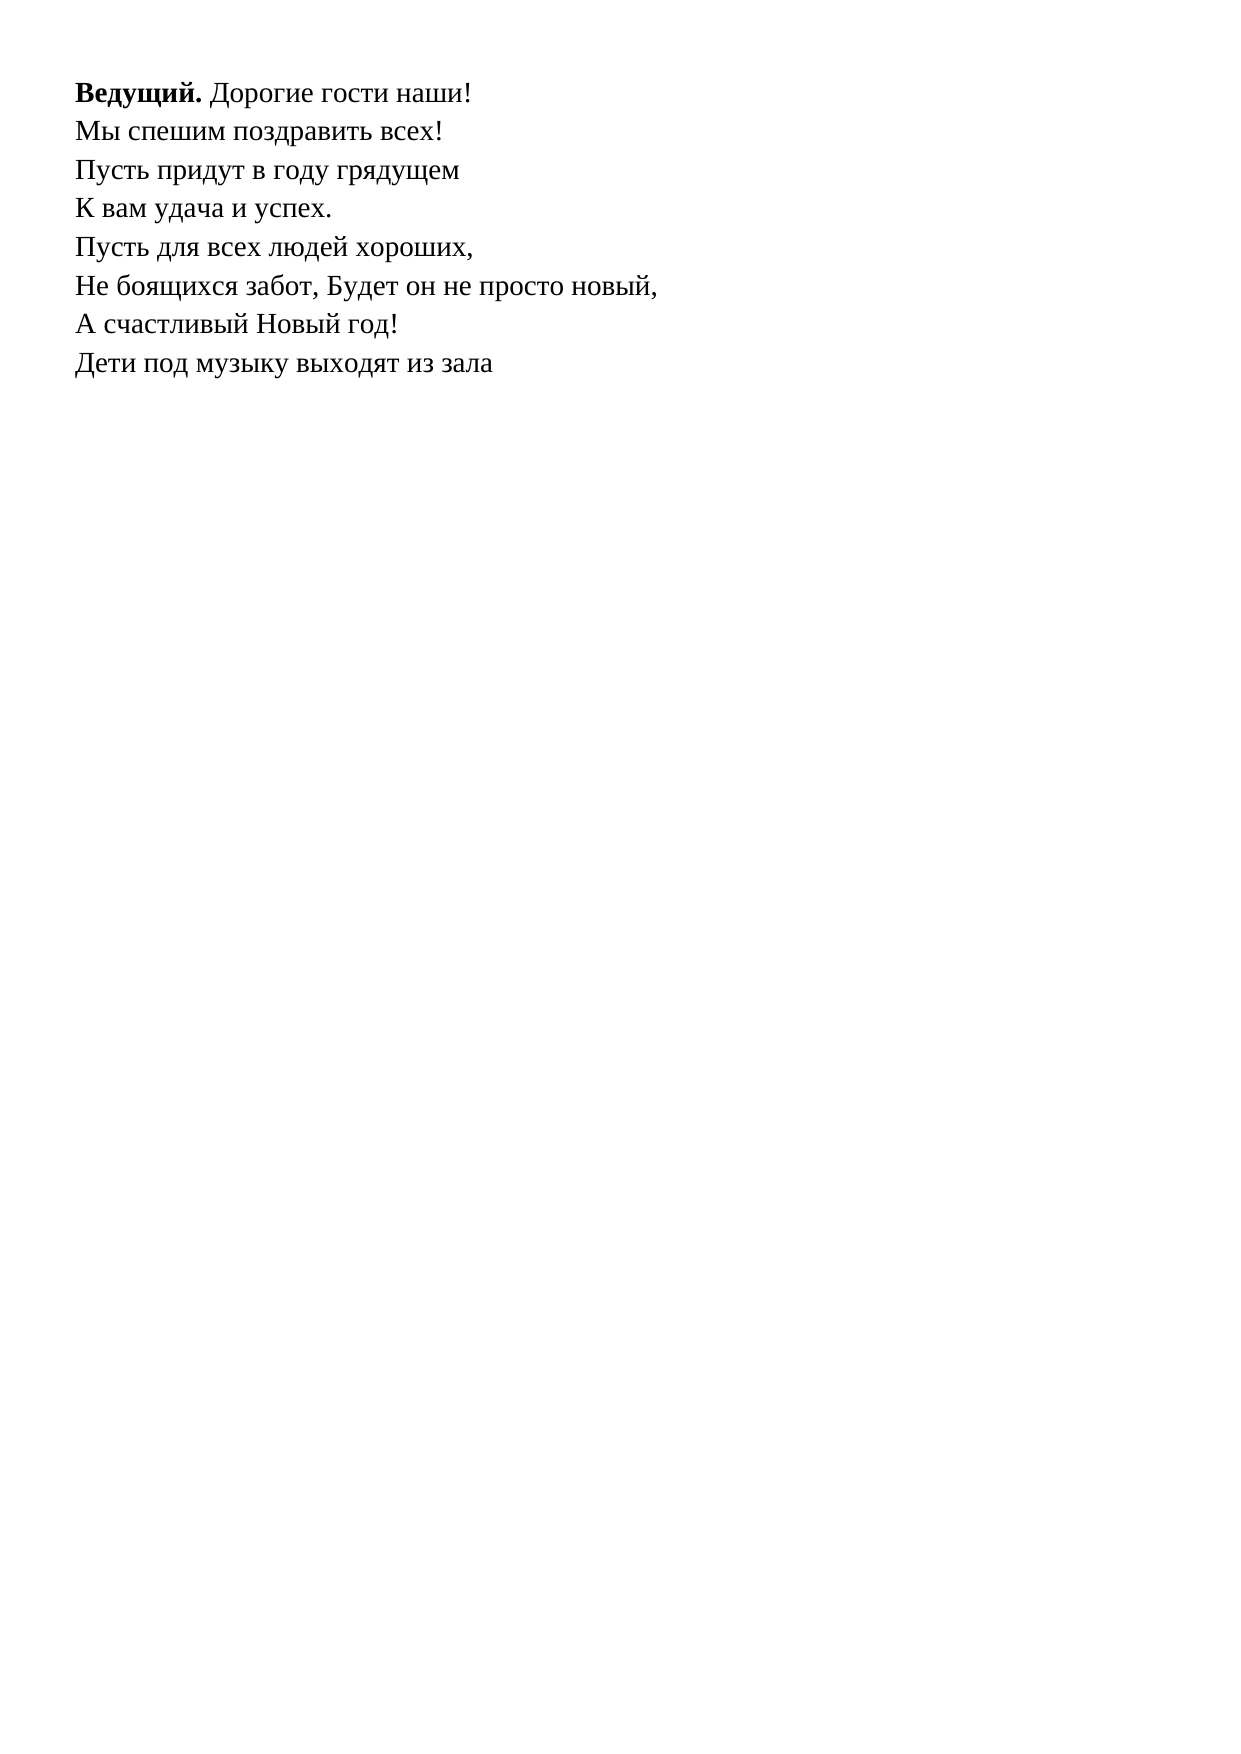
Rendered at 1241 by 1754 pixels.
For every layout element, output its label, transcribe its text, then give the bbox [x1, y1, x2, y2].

text Мы спешим поздравить всех! [75, 113, 1165, 147]
text Ведущий. Дорогие гости наши! [75, 75, 1165, 108]
text Не боящихся забот, Будет он не просто новый, [75, 268, 1165, 301]
text К вам удача и успех. [75, 191, 1165, 224]
text Пусть придут в году грядущем [75, 152, 1165, 186]
text Пусть для всех людей хороших, [75, 229, 1165, 263]
text А счастливый Новый год! [75, 306, 1165, 340]
text Дети под музыку выходят из зала [75, 345, 1165, 378]
